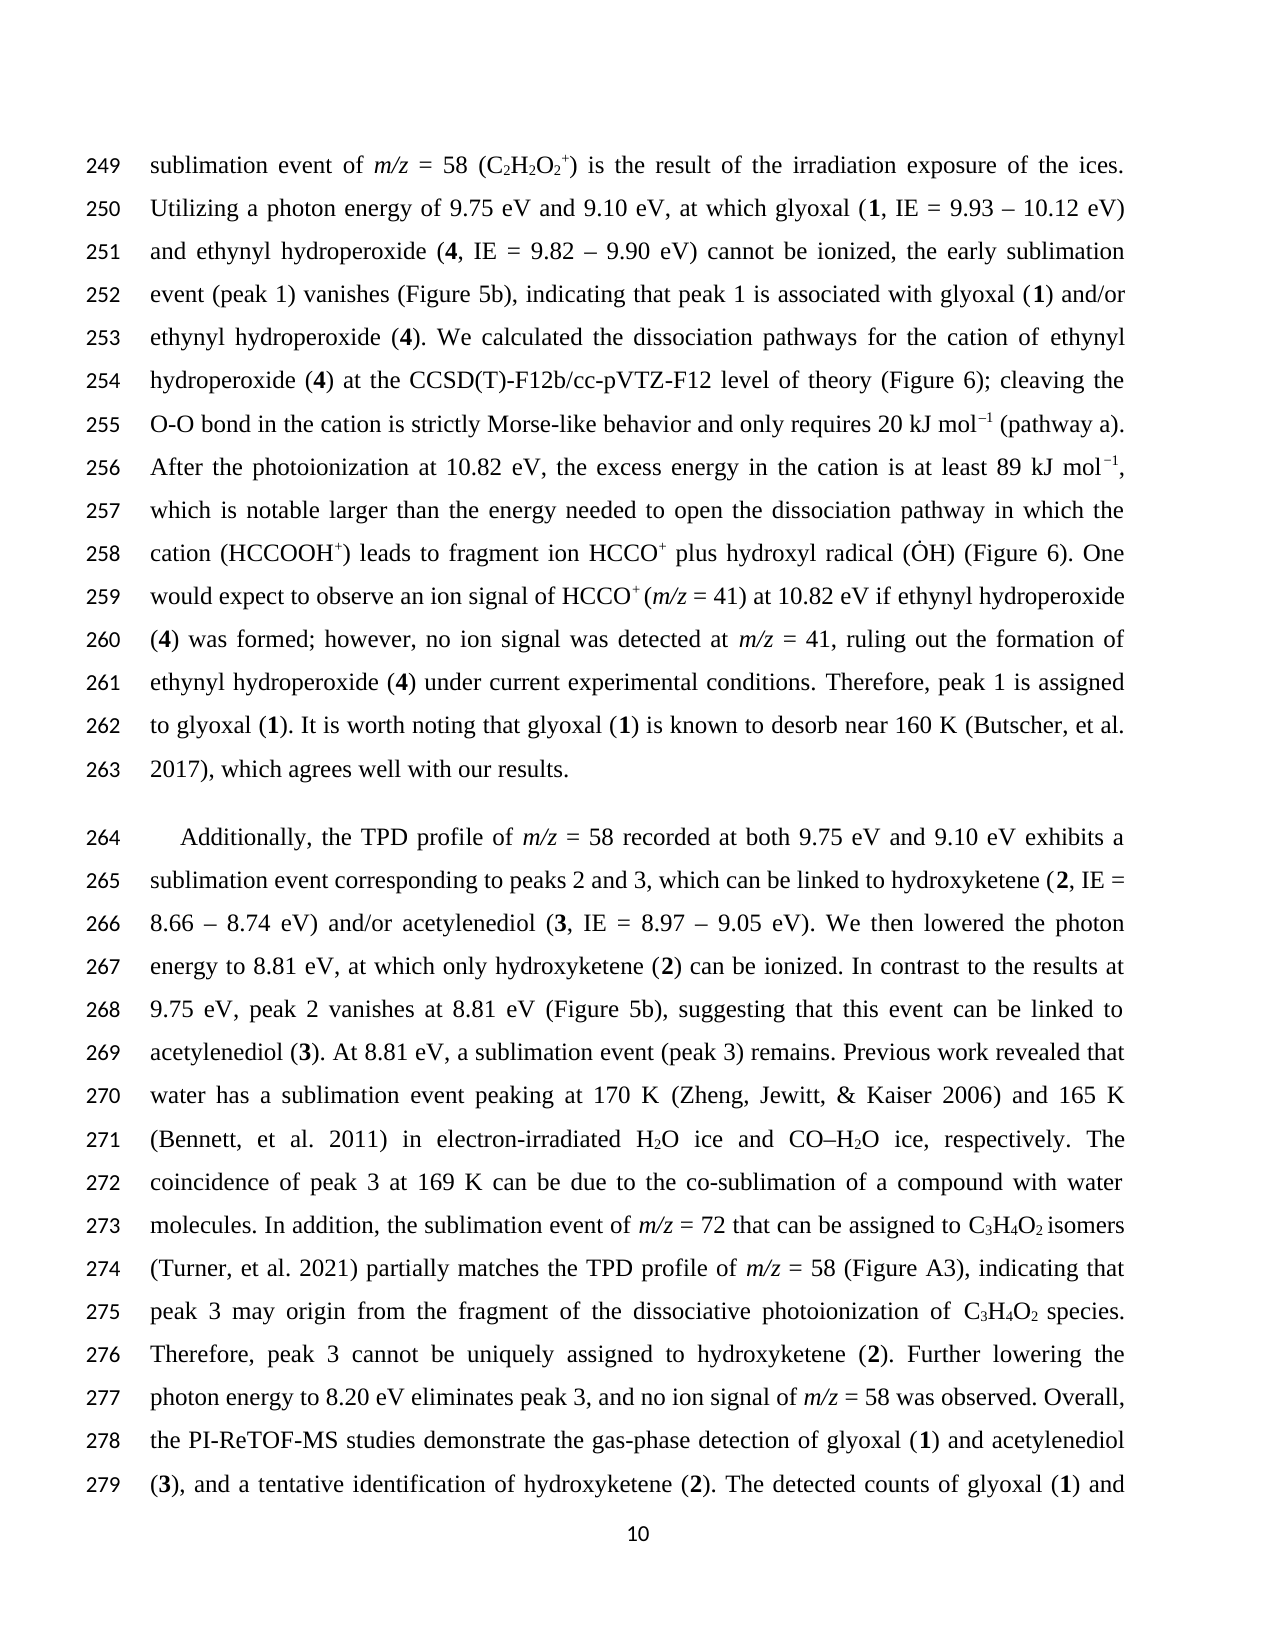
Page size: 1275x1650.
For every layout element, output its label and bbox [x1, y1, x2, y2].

text [150, 150, 1125, 782]
text [150, 822, 1125, 1497]
